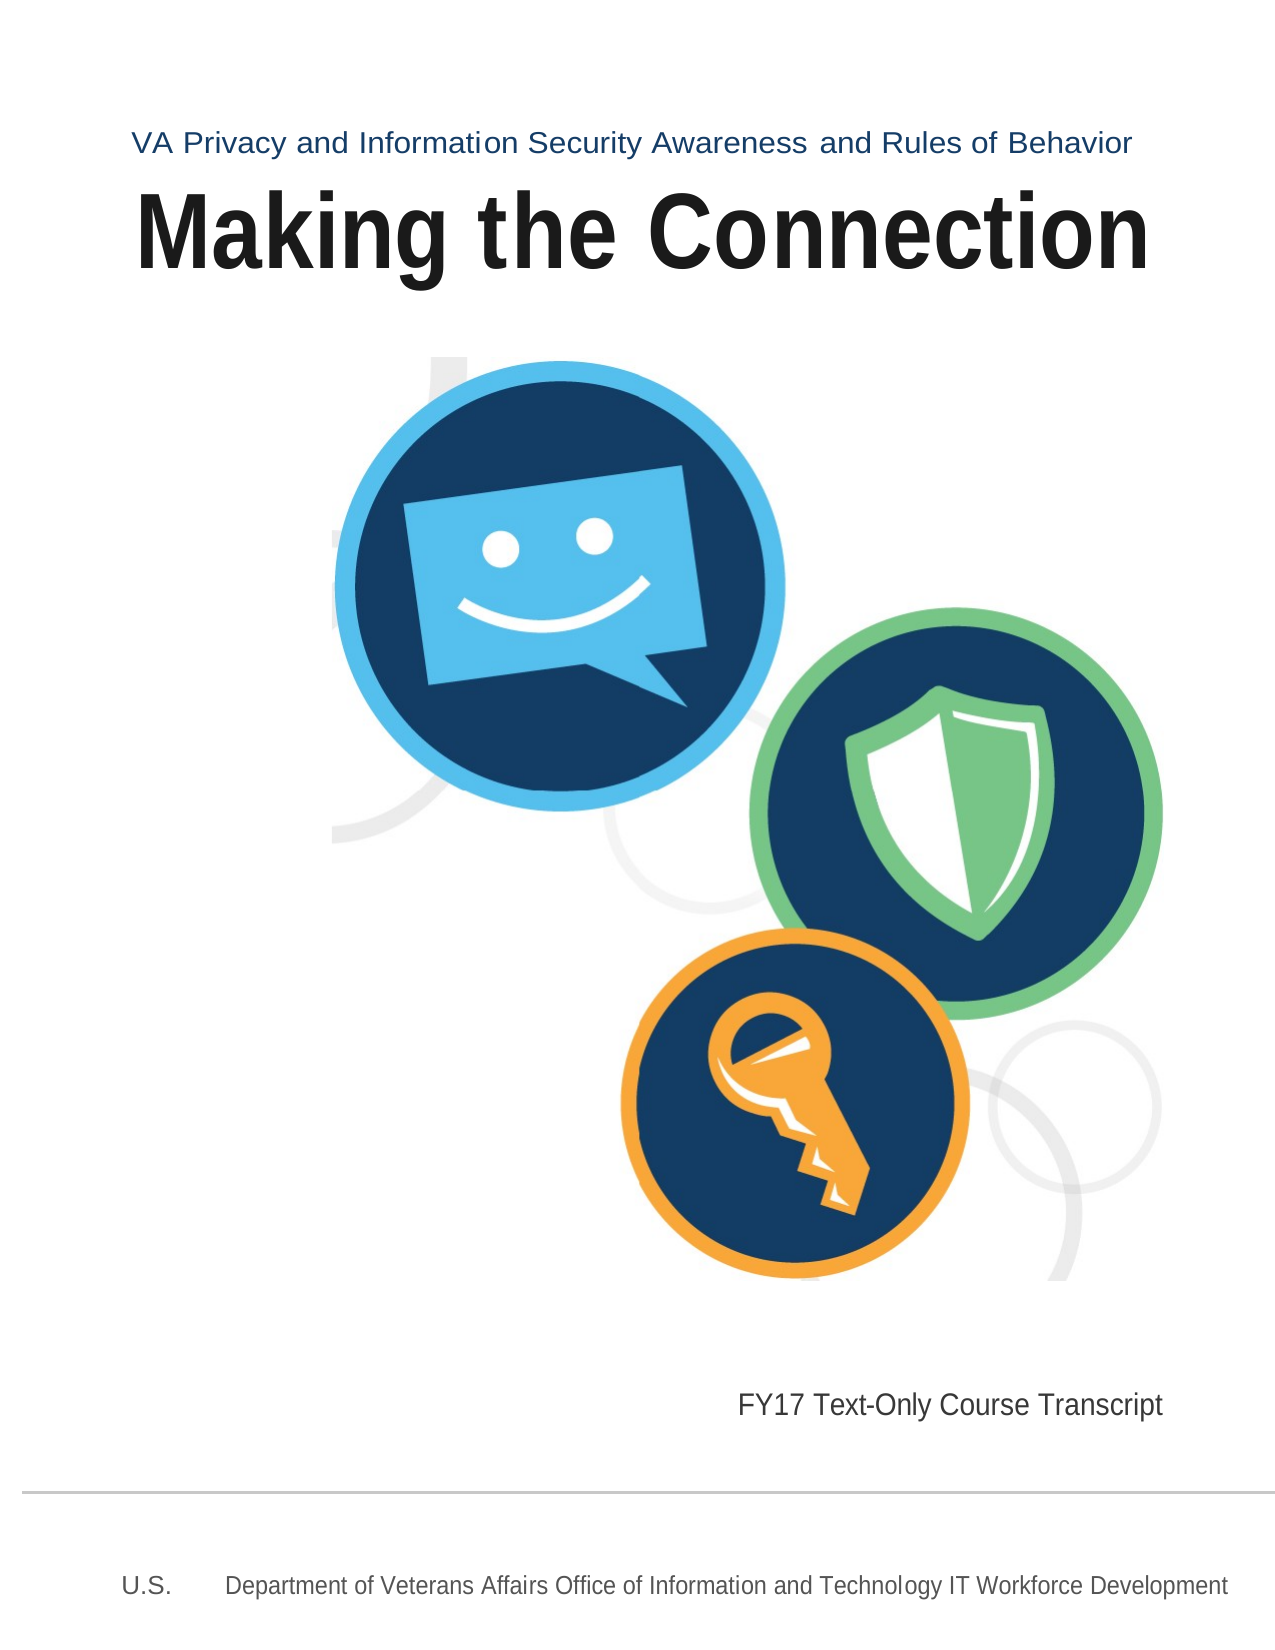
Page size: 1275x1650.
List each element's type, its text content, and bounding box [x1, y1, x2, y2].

text FY17 Text-Only Course Transcript [738, 1386, 1275, 1422]
list Department of Veterans Affairs Office of Information and Technology IT Workforce Development [121, 1570, 1275, 1600]
picture [331, 357, 1164, 1281]
text VA Privacy and Information Security Awareness and Rules of Behavior [131, 126, 1275, 160]
text Making the Connection [135, 167, 1275, 291]
